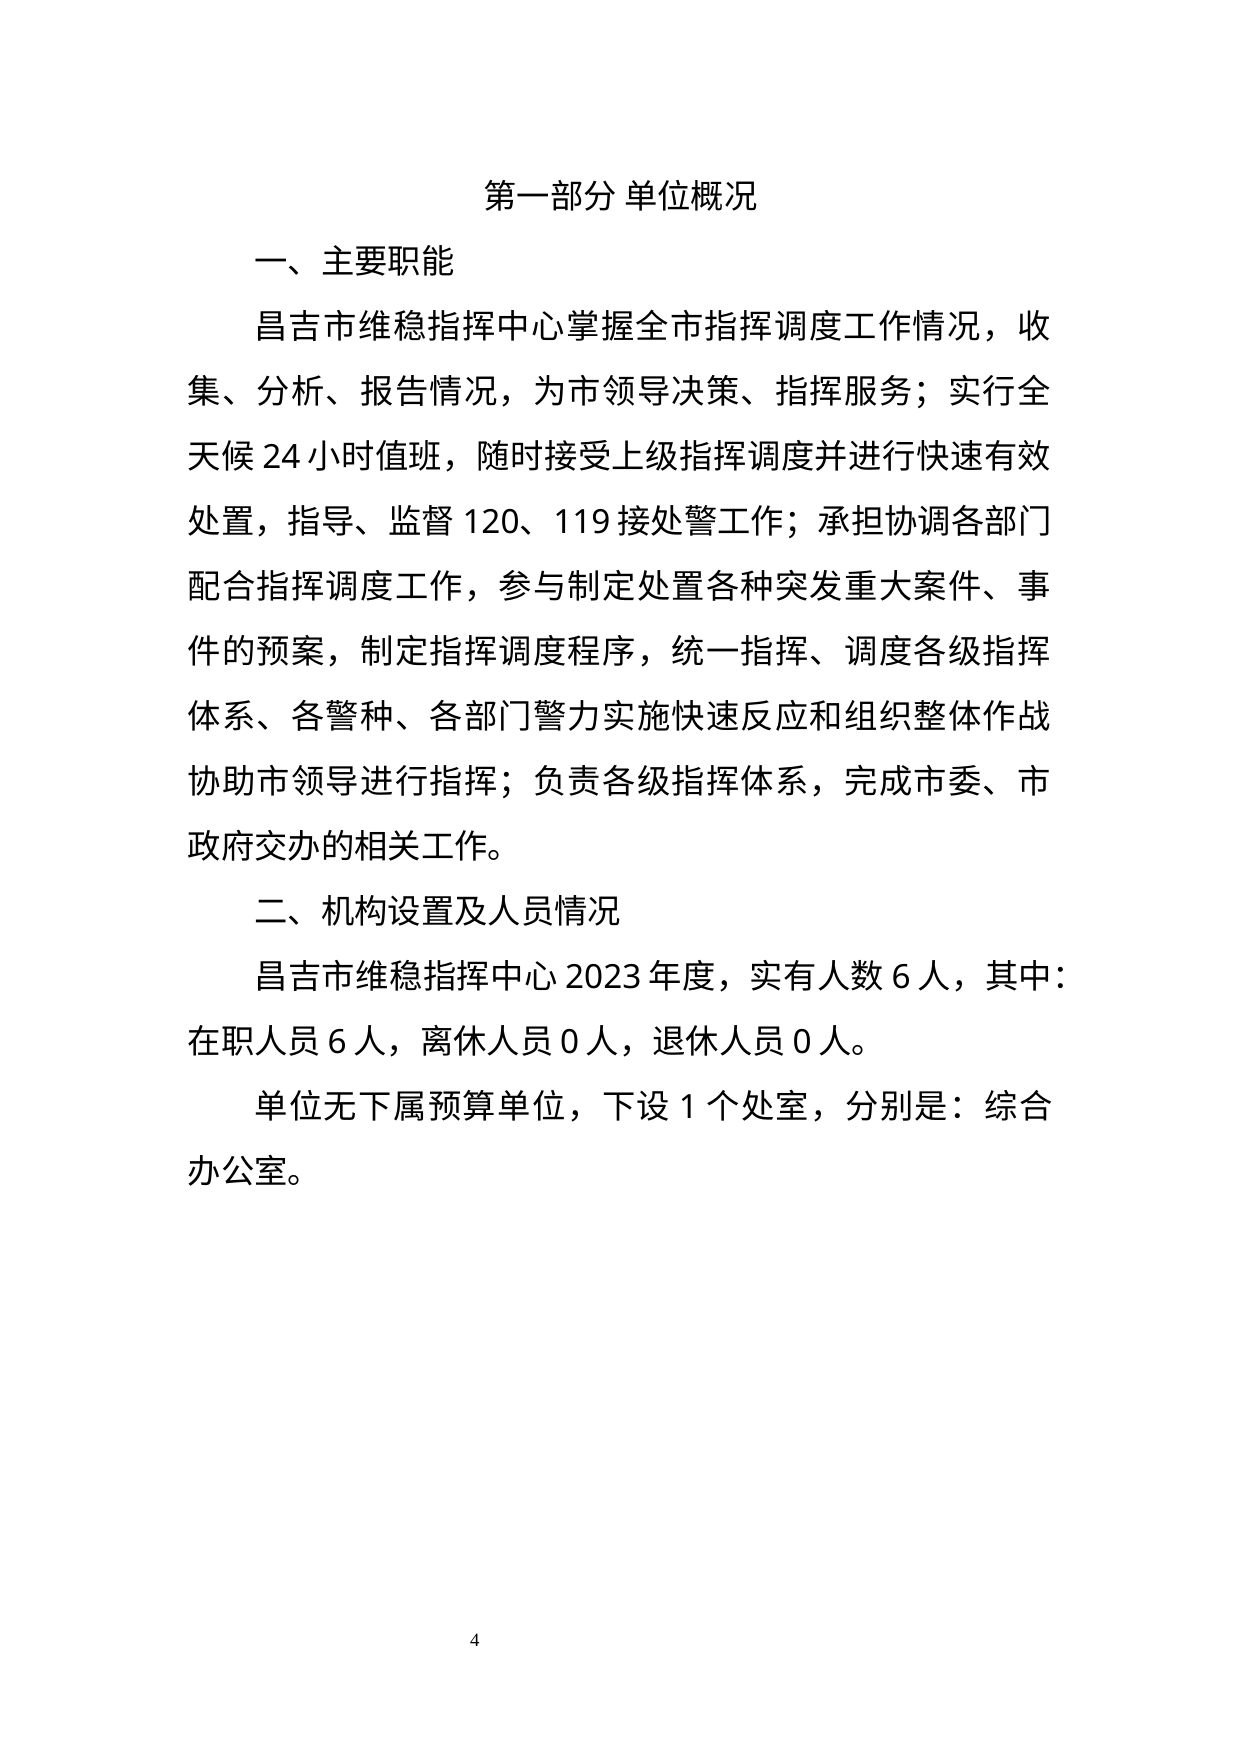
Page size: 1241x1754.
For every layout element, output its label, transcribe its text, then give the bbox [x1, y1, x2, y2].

text 昌吉市维稳指挥中心2023年度，实有人数6人，其中：在职人员6人，离休人员0人，退休人员0人。 [187, 942, 1053, 1072]
text 一、主要职能 [187, 227, 1053, 292]
text 二、机构设置及人员情况 [187, 877, 1053, 942]
text 单位无下属预算单位，下设1个处室，分别是：综合办公室。 [187, 1072, 1053, 1202]
text 第一部分 单位概况 [187, 162, 1053, 227]
text 昌吉市维稳指挥中心掌握全市指挥调度工作情况，收集、分析、报告情况，为市领导决策、指挥服务；实行全天候24小时值班，随时接受上级指挥调度并进行快速有效处置，指导、监督120、119接处警工作；承担协调各部门配合指挥调度工作，参与制定处置各种突发重大案件、事件的预案，制定指挥调度程序，统一指挥、调度各级指挥体系、各警种、各部门警力实施快速反应和组织整体作战，协助市领导进行指挥；负责各级指挥体系，完成市委、市政府交办的相关工作。 [187, 292, 1053, 877]
